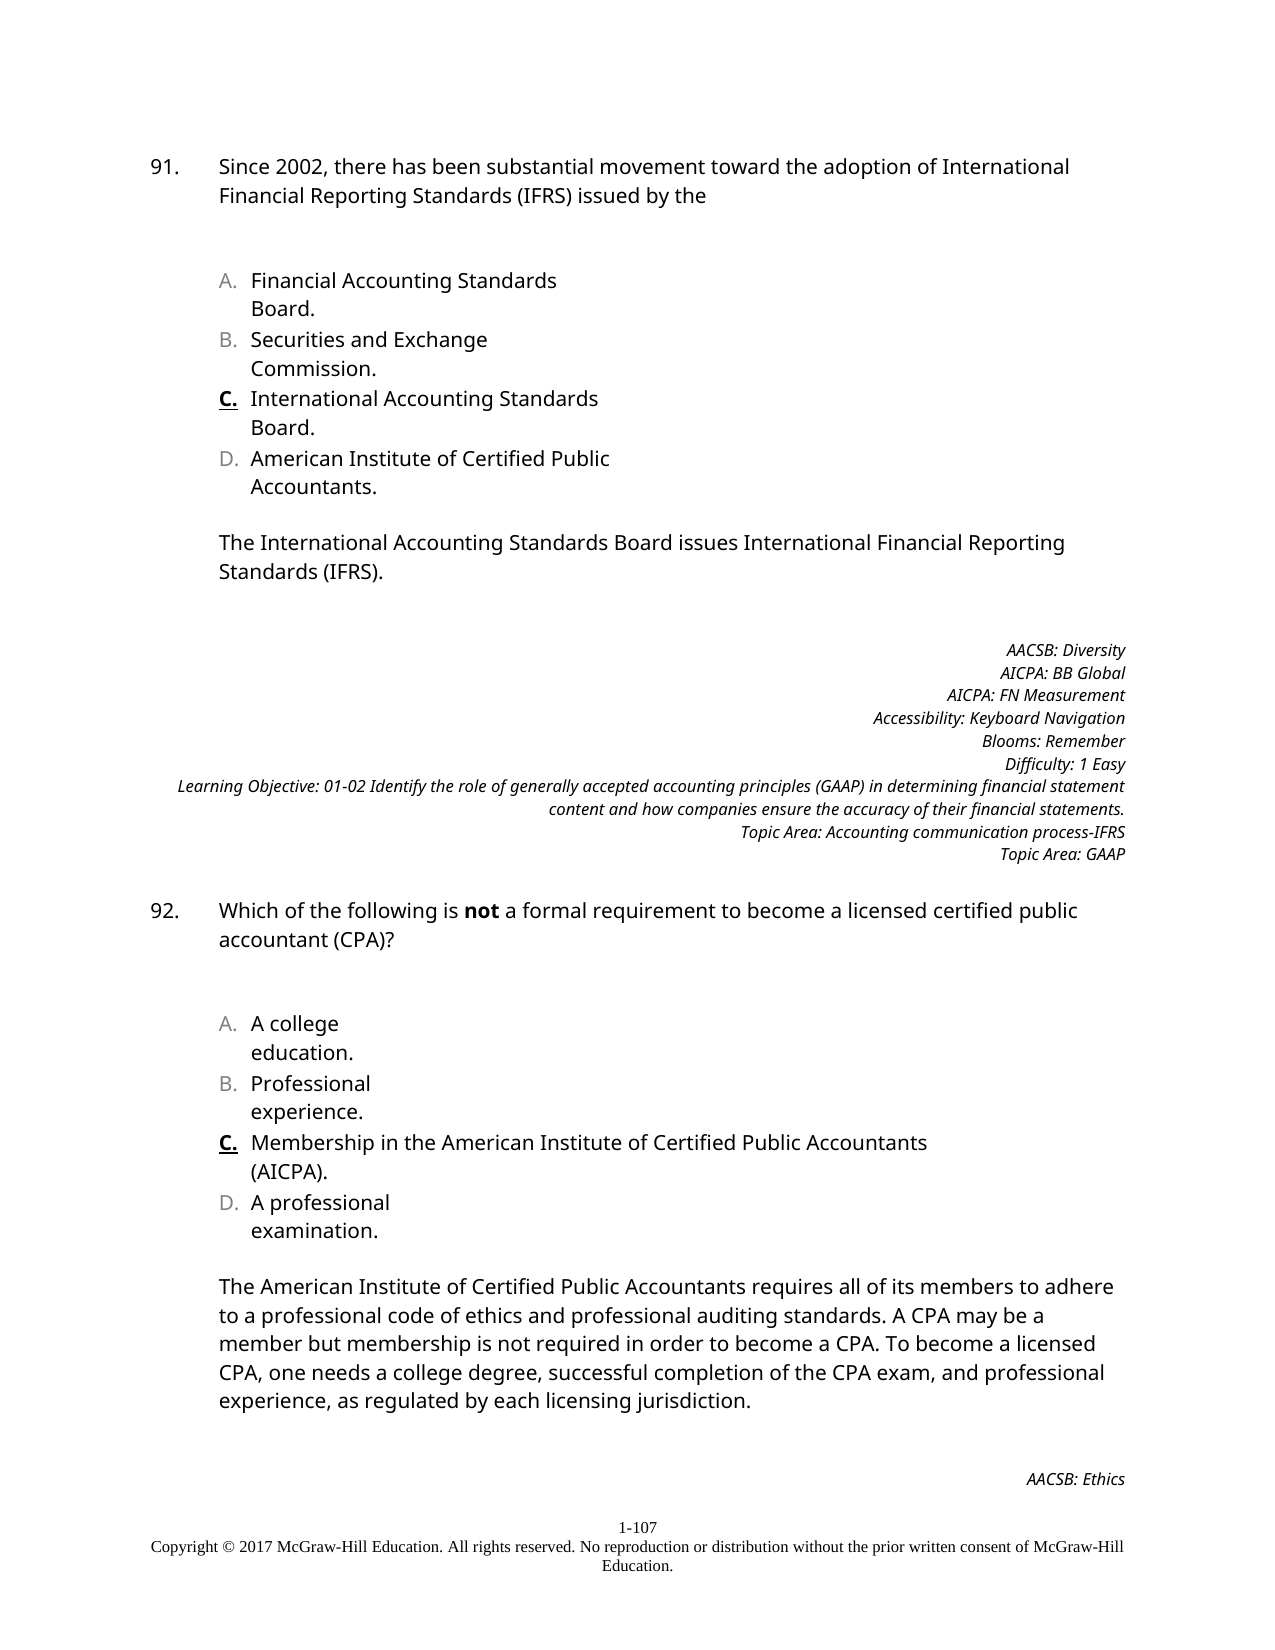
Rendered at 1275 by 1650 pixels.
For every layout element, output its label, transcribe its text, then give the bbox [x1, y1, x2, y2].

table_header AACSB: Diversity AICPA: BB Global AICPA: FN Measurement Accessibility: Keyboard Navigation Blooms: Remember Difficulty: 1 Easy Learning Objective: 01-02 Identify the role of generally accepted accounting principles (GAAP) in determining financial statement content and how companies ensure the accuracy of their financial statements. Topic Area: Accounting communication process-IFRS Topic Area: GAAP [150, 639, 1125, 894]
table_header 91. [150, 153, 218, 613]
table_header 92. [150, 896, 218, 1442]
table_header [150, 1468, 1125, 1490]
table_header Since 2002, there has been substantial movement toward the adoption of International Financial Reporting Standards (IFRS) issued by the The International Accounting Standards Board issues International Financial Reporting Standards (IFRS). [219, 153, 1125, 613]
table_header Which of the following is not a formal requirement to become a licensed certified public accountant (CPA)? The American Institute of Certified Public Accountants requires all of its members to adhere to a professional code of ethics and professional auditing standards. A CPA may be a member but membership is not required in order to become a CPA. To become a licensed CPA, one needs a college degree, successful completion of the CPA exam, and professional experience, as regulated by each licensing jurisdiction. [219, 896, 1125, 1442]
